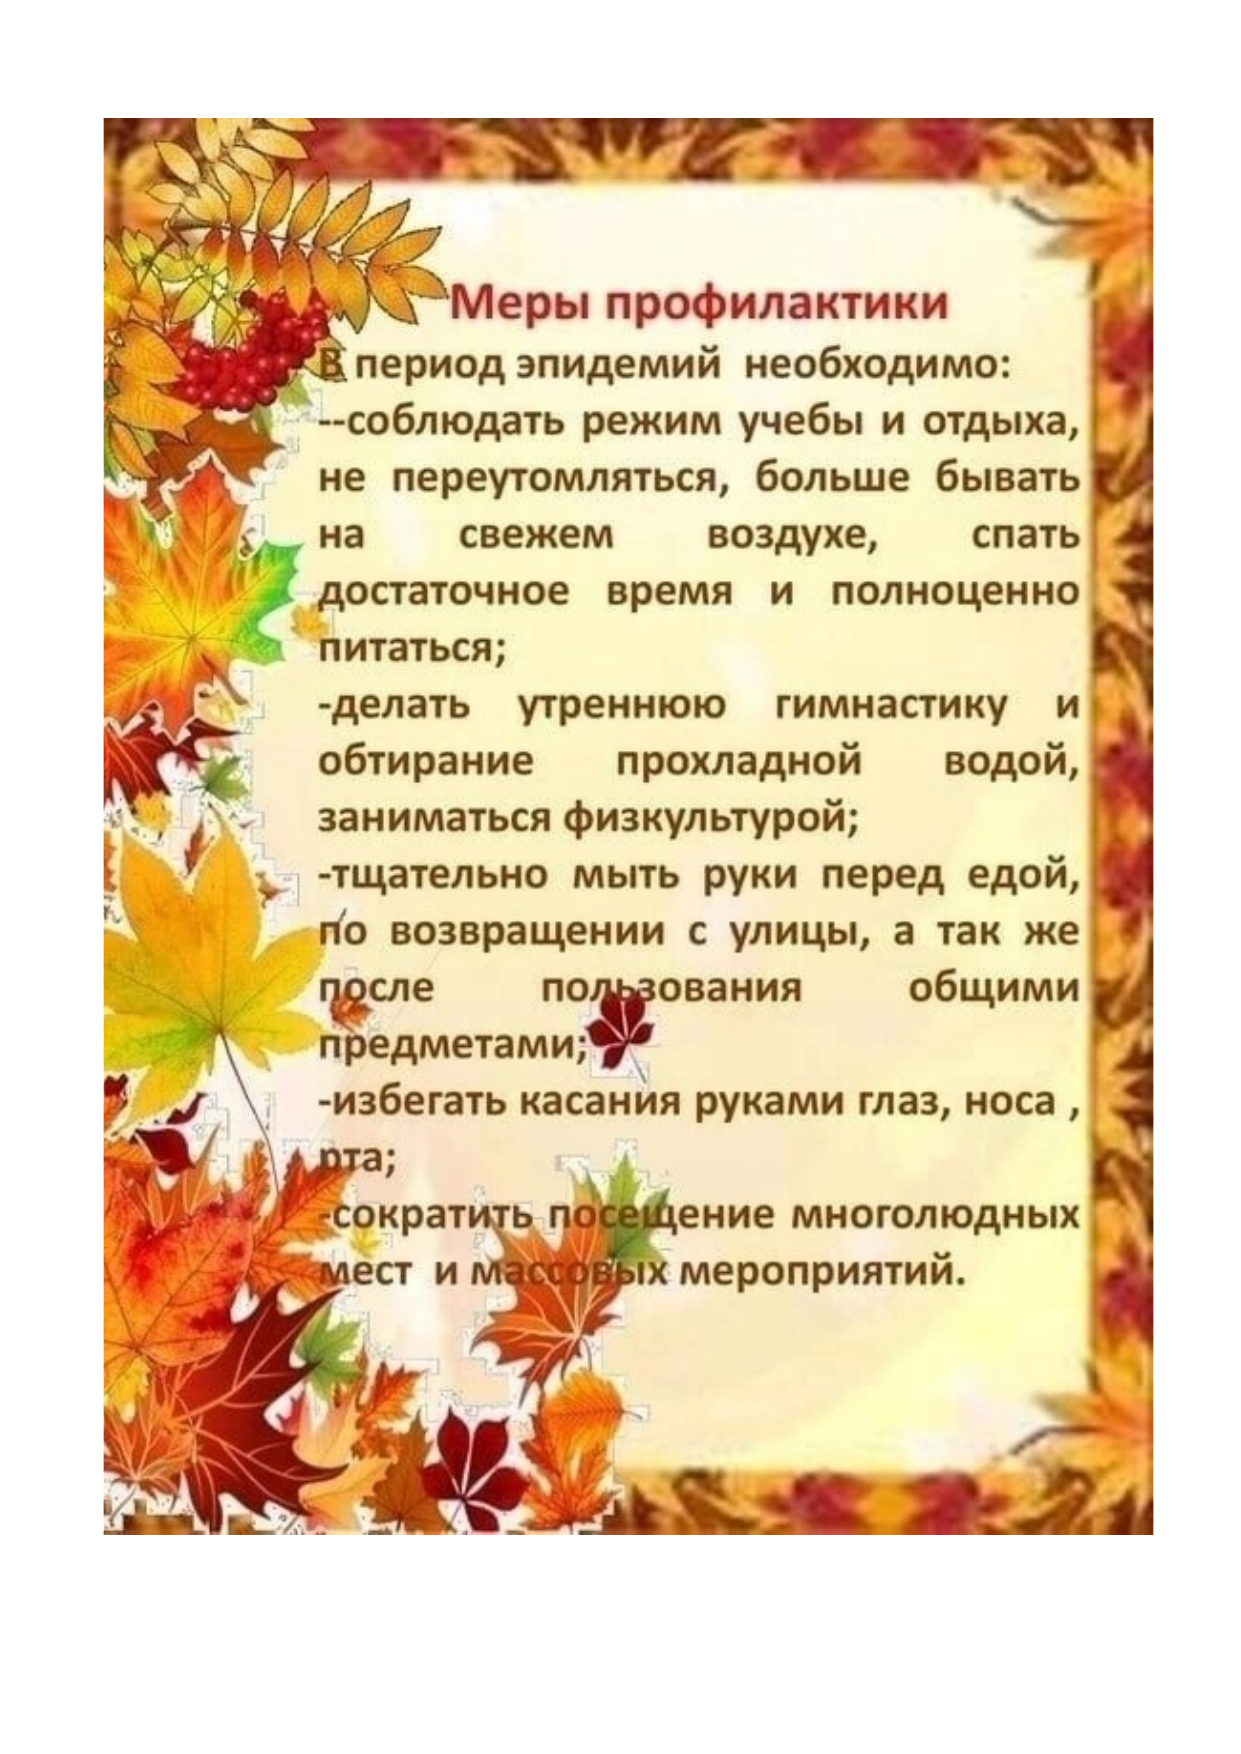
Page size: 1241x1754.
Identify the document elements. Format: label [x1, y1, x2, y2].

picture [103, 118, 1154, 1535]
